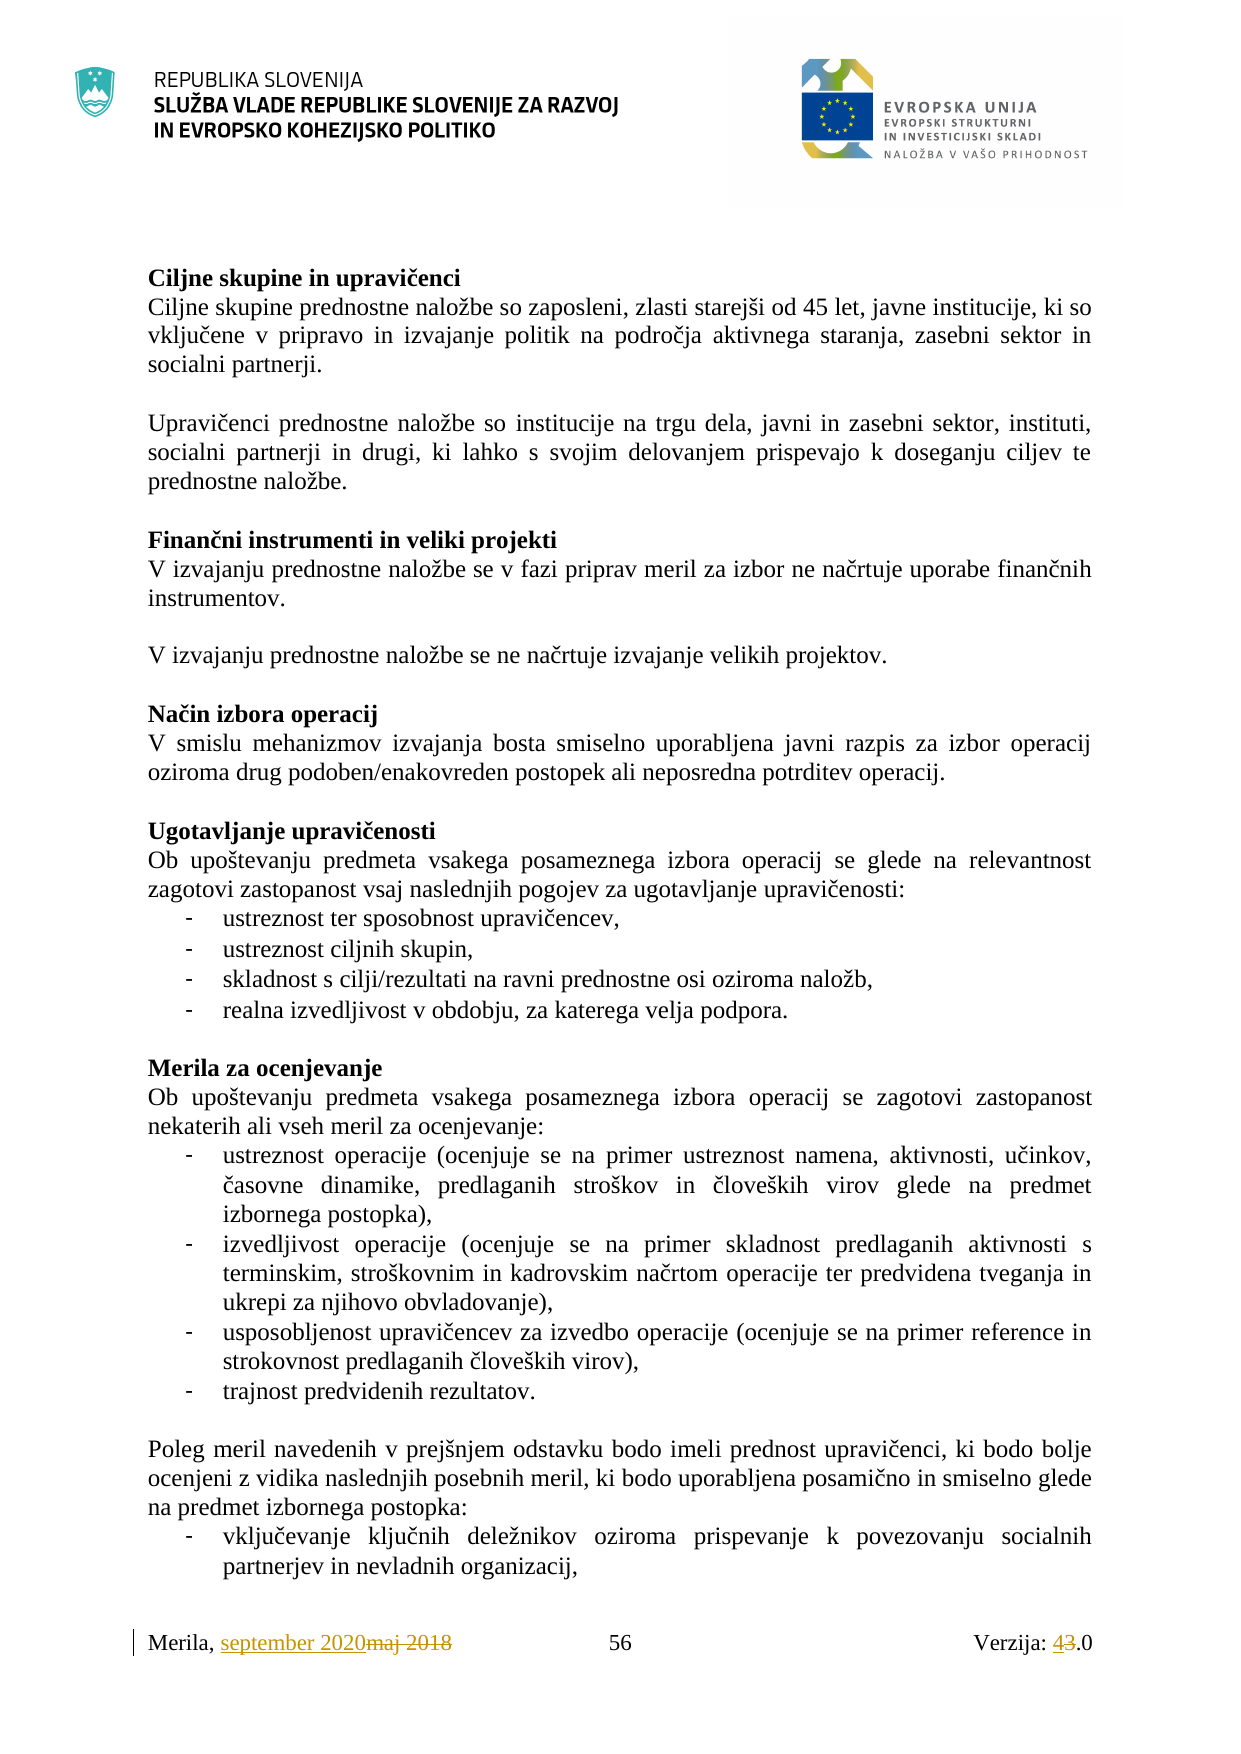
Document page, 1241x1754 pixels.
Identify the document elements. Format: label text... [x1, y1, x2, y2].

text Poleg meril navedenih v prejšnjem odstavku bodo imeli prednost upravičenci, ki bodo bolje ocenjeni z vidika naslednjih posebnih meril, ki bodo uporabljena posamično in smiselno glede na predmet izbornega postopka: [148, 1434, 1093, 1521]
text Finančni instrumenti in veliki projekti [148, 525, 1093, 554]
text V smislu mehanizmov izvajanja bosta smiselno uporabljena javni razpis za izbor operacij oziroma drug podoben/enakovreden postopek ali neposredna potrditev operacij. [148, 728, 1093, 786]
list ustreznost ter sposobnost upravičencev, [185, 903, 1093, 933]
list trajnost predvidenih rezultatov. [185, 1375, 1093, 1406]
list ustreznost operacije (ocenjuje se na primer ustreznost namena, aktivnosti, učinkov, časovne dinamike, predlaganih stroškov in človeških virov glede na predmet izbornega postopka), [185, 1140, 1093, 1228]
text Način izbora operacij [148, 699, 1093, 728]
text Ciljne skupine in upravičenci [148, 263, 1093, 292]
list usposobljenost upravičencev za izvedbo operacije (ocenjuje se na primer reference in strokovnost predlaganih človeških virov), [185, 1316, 1093, 1375]
picture [75, 67, 619, 144]
text Merila za ocenjevanje [148, 1053, 1093, 1082]
list ustreznost ciljnih skupin, [185, 933, 1093, 964]
text Ciljne skupine prednostne naložbe so zaposleni, zlasti starejši od 45 let, javne institucije, ki so vključene v pripravo in izvajanje politik na področja aktivnega staranja, zasebni sektor in socialni partnerji. [148, 292, 1093, 378]
list skladnost s cilji/rezultati na ravni prednostne osi oziroma naložb, [185, 964, 1093, 994]
text Ob upoštevanju predmeta vsakega posameznega izbora operacij se zagotovi zastopanost nekaterih ali vseh meril za ocenjevanje: [148, 1082, 1093, 1140]
picture [728, 16, 1125, 208]
text V izvajanju prednostne naložbe se ne načrtuje izvajanje velikih projektov. [148, 640, 1093, 669]
list realna izvedljivost v obdobju, za katerega velja podpora. [185, 994, 1093, 1025]
text Ugotavljanje upravičenosti [148, 816, 1093, 845]
text V izvajanju prednostne naložbe se v fazi priprav meril za izbor ne načrtuje uporabe finančnih instrumentov. [148, 554, 1093, 612]
text Ob upoštevanju predmeta vsakega posameznega izbora operacij se glede na relevantnost zagotovi zastopanost vsaj naslednjih pogojev za ugotavljanje upravičenosti: [148, 845, 1093, 903]
list izvedljivost operacije (ocenjuje se na primer skladnost predlaganih aktivnosti s terminskim, stroškovnim in kadrovskim načrtom operacije ter predvidena tveganja in ukrepi za njihovo obvladovanje), [185, 1228, 1093, 1316]
list vključevanje ključnih deležnikov oziroma prispevanje k povezovanju socialnih partnerjev in nevladnih organizacij, [185, 1521, 1093, 1580]
text Upravičenci prednostne naložbe so institucije na trgu dela, javni in zasebni sektor, instituti, socialni partnerji in drugi, ki lahko s svojim delovanjem prispevajo k doseganju ciljev te prednostne naložbe. [148, 408, 1093, 495]
